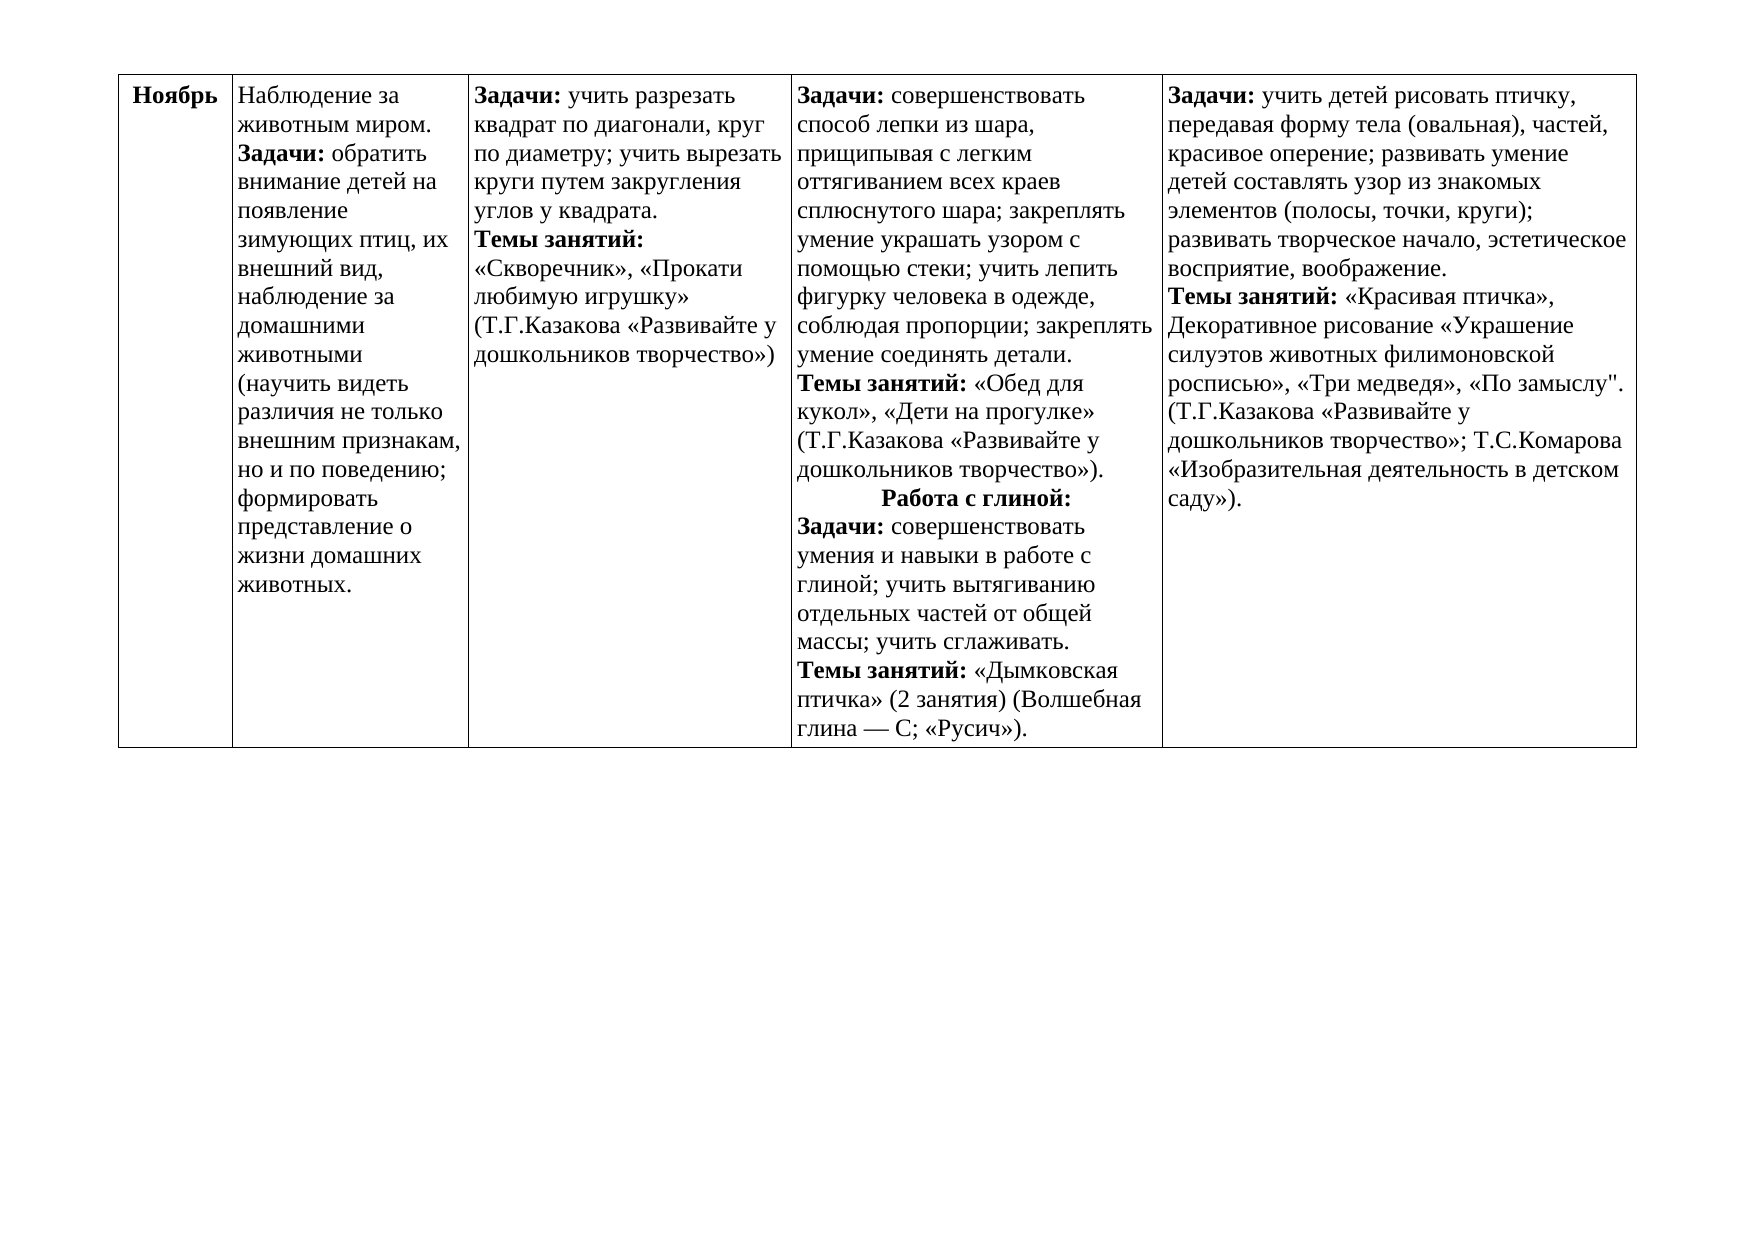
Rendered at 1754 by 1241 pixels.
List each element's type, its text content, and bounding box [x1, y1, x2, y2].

table_cell Задачи: учить разрезать квадрат по диагонали, круг по диаметру; учить вырезать круги путем закругления углов у квадрата. Темы занятий: «Скворечник», «Прокати любимую игрушку» (Т.Г.Казакова «Развивайте у дошкольников творчество») [469, 75, 791, 747]
table_cell Задачи: учить детей рисовать птичку, передавая форму тела (овальная), частей, красивое оперение; развивать умение детей составлять узор из знакомых элементов (полосы, точки, круги); развивать творческое начало, эстетическое восприятие, воображение. Темы занятий: «Красивая птичка», Декоративное рисование «Украшение силуэтов животных филимоновской росписью», «Три медведя», «По замыслу". (Т.Г.Казакова «Развивайте у дошкольников творчество»; Т.С.Комарова «Изобразительная деятельность в детском саду»). [1163, 75, 1636, 747]
table_cell Ноябрь [119, 75, 232, 747]
table_cell Наблюдение за животным миром. Задачи: обратить внимание детей на появление зимующих птиц, их внешний вид, наблюдение за домашними животными (научить видеть различия не только внешним признакам, но и по поведению; формировать представление о жизни домашних животных. [233, 75, 468, 747]
table_cell Задачи: совершенствовать способ лепки из шара, прищипывая с легким оттягиванием всех краев сплюснутого шара; закреплять умение украшать узором с помощью стеки; учить лепить фигурку человека в одежде, соблюдая пропорции; закреплять умение соединять детали. Темы занятий: «Обед для кукол», «Дети на прогулке» (Т.Г.Казакова «Развивайте у дошкольников творчество»). Работа с глиной: Задачи: совершенствовать умения и навыки в работе с глиной; учить вытягиванию отдельных частей от общей массы; учить сглаживать. Темы занятий: «Дымковская птичка» (2 занятия) (Волшебная глина — С; «Русич»). [792, 75, 1162, 747]
